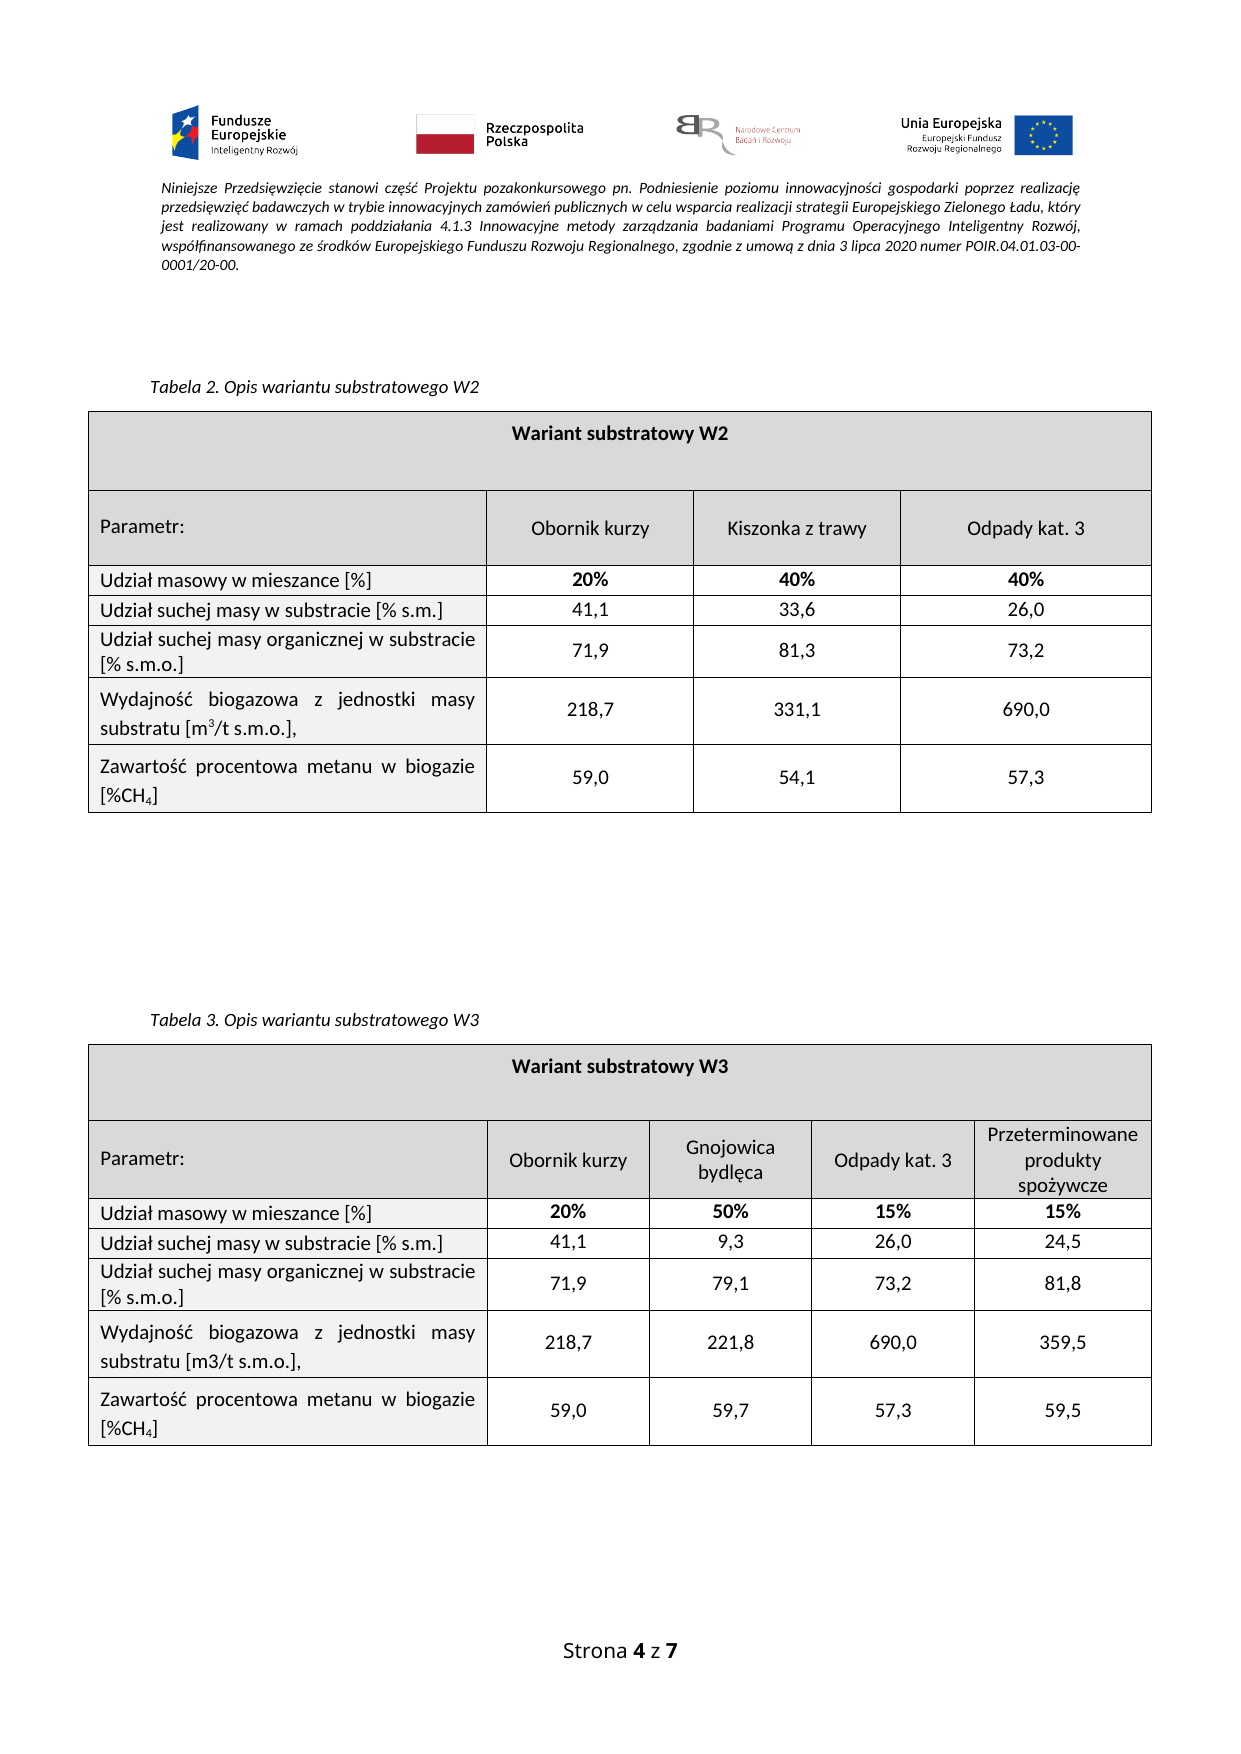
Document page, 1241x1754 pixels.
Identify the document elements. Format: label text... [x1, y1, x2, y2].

table_cell 15% [975, 1199, 1151, 1228]
table_cell 359,5 [975, 1311, 1151, 1377]
table_cell 26,0 [901, 596, 1151, 625]
table_cell Obornik kurzy [488, 1121, 649, 1198]
table_cell 221,8 [650, 1311, 811, 1377]
table_cell Udział masowy w mieszance [%] [89, 1199, 487, 1228]
table_cell 33,6 [694, 596, 900, 625]
table_cell 50% [650, 1199, 811, 1228]
table_cell 690,0 [901, 678, 1151, 744]
table_cell Obornik kurzy [487, 491, 693, 565]
picture [172, 105, 1073, 160]
table_cell Udział suchej masy organicznej w substracie [% s.m.o.] [89, 1259, 487, 1309]
table_header Wariant substratowy W3 [89, 1045, 1151, 1120]
table_cell 57,3 [901, 745, 1151, 812]
table_cell Wydajność biogazowa z jednostki masy substratu [m3/t s.m.o.], [89, 678, 486, 744]
table_cell 690,0 [812, 1311, 974, 1377]
table_cell 9,3 [650, 1229, 811, 1258]
table_cell Udział suchej masy w substracie [% s.m.] [89, 1229, 487, 1258]
table_cell Odpady kat. 3 [812, 1121, 974, 1198]
table_cell 331,1 [694, 678, 900, 744]
table_cell Zawartość procentowa metanu w biogazie [%CH4] [89, 745, 486, 812]
table_cell 59,0 [488, 1378, 649, 1444]
table_cell Zawartość procentowa metanu w biogazie [%CH4] [89, 1378, 487, 1444]
table_cell 59,5 [975, 1378, 1151, 1444]
table_cell Wydajność biogazowa z jednostki masy substratu [m3/t s.m.o.], [89, 1311, 487, 1377]
table_cell Parametr: [89, 1121, 487, 1198]
table_cell 218,7 [488, 1311, 649, 1377]
table_cell Kiszonka z trawy [694, 491, 900, 565]
table_cell 73,2 [812, 1259, 974, 1309]
table_cell 71,9 [488, 1259, 649, 1309]
table_cell Parametr: [89, 491, 486, 565]
table_cell 40% [901, 566, 1151, 595]
text Tabela 2. Opis wariantu substratowego W2 [150, 375, 1090, 398]
table_cell Odpady kat. 3 [901, 491, 1151, 565]
table_cell 59,0 [487, 745, 693, 812]
table_cell 20% [488, 1199, 649, 1228]
table_cell 73,2 [901, 626, 1151, 677]
table_header Wariant substratowy W2 [89, 412, 1151, 490]
table_cell 41,1 [487, 596, 693, 625]
table_cell 81,8 [975, 1259, 1151, 1309]
table_cell Udział suchej masy w substracie [% s.m.] [89, 596, 486, 625]
table_cell 81,3 [694, 626, 900, 677]
table_cell Udział masowy w mieszance [%] [89, 566, 486, 595]
table_cell 15% [812, 1199, 974, 1228]
table_cell Gnojowica bydlęca [650, 1121, 811, 1198]
table_cell 26,0 [812, 1229, 974, 1258]
text Tabela 3. Opis wariantu substratowego W3 [150, 1008, 1090, 1031]
table_cell 218,7 [487, 678, 693, 744]
table_cell 59,7 [650, 1378, 811, 1444]
table_cell Udział suchej masy organicznej w substracie [% s.m.o.] [89, 626, 486, 677]
table_cell 57,3 [812, 1378, 974, 1444]
table_cell 41,1 [488, 1229, 649, 1258]
table_cell 54,1 [694, 745, 900, 812]
table_cell 20% [487, 566, 693, 595]
table_cell Przeterminowane produkty spożywcze [975, 1121, 1151, 1198]
table_cell 71,9 [487, 626, 693, 677]
table_cell 40% [694, 566, 900, 595]
table_cell 24,5 [975, 1229, 1151, 1258]
table_cell 79,1 [650, 1259, 811, 1309]
